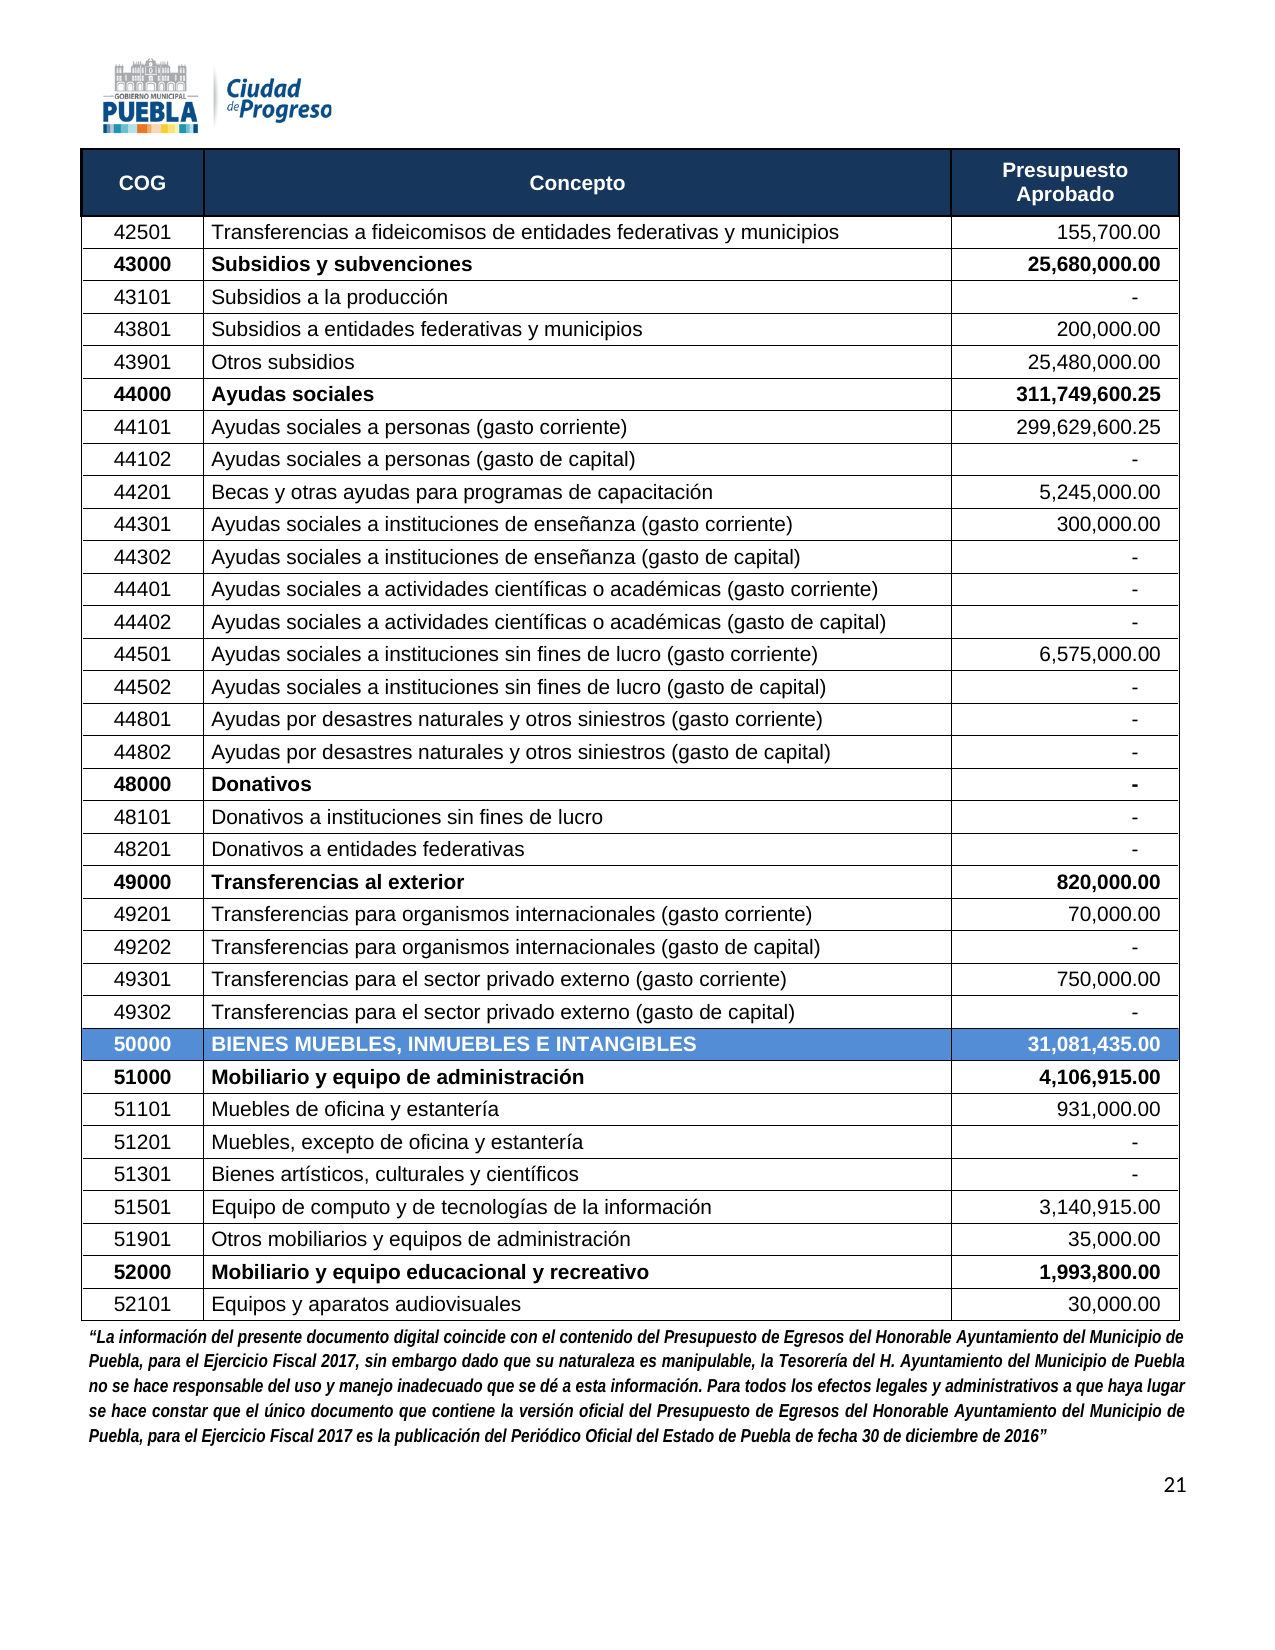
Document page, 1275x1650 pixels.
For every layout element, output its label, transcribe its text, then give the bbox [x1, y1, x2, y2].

table_cell Ayudas sociales a actividades científicas o académicas (gasto corriente) [204, 574, 951, 605]
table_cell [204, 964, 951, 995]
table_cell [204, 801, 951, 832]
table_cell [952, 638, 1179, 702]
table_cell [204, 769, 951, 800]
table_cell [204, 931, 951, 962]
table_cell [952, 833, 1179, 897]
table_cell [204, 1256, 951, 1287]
table_cell 25,680,000.00 [952, 248, 1179, 280]
table_cell 44301 [82, 508, 203, 540]
table_header COG [83, 150, 203, 215]
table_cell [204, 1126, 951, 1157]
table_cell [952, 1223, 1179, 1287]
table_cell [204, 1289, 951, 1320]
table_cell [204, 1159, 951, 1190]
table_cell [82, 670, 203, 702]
table_cell Subsidios a entidades federativas y municipios [204, 314, 951, 345]
table_cell 299,629,600.25 [952, 410, 1179, 442]
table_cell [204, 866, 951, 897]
table_cell - [952, 605, 1179, 637]
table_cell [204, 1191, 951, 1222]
table_cell 44402 [82, 605, 203, 637]
table_cell - [952, 443, 1179, 475]
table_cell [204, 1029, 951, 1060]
table_cell Transferencias a fideicomisos de entidades federativas y municipios [204, 217, 951, 247]
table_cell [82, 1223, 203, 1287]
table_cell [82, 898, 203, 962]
table_cell Subsidios a la producción [204, 281, 951, 312]
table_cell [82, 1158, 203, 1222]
table_cell Ayudas sociales a actividades científicas o académicas (gasto de capital) [204, 606, 951, 637]
table_cell - [952, 573, 1179, 605]
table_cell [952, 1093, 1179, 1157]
table_cell Subsidios y subvenciones [204, 249, 951, 280]
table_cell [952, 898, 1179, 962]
table_cell 44302 [82, 540, 203, 572]
table_cell 5,245,000.00 [952, 475, 1179, 507]
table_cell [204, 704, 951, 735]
table_cell 42501 [82, 217, 203, 247]
table_cell 200,000.00 [952, 313, 1179, 345]
table_cell Otros subsidios [204, 346, 951, 377]
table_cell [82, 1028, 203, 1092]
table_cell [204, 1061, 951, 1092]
table_cell 44501 [82, 638, 203, 670]
table_cell 43000 [82, 248, 203, 280]
picture [103, 58, 332, 136]
table_cell 25,480,000.00 [952, 345, 1179, 377]
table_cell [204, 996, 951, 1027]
table_cell Ayudas sociales a personas (gasto de capital) [204, 444, 951, 475]
table_cell Ayudas sociales a personas (gasto corriente) [204, 411, 951, 442]
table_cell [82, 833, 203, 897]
table_cell 44000 [82, 378, 203, 410]
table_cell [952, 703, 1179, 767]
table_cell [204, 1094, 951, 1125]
table_cell - [952, 280, 1179, 312]
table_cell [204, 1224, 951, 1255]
table_cell - [952, 540, 1179, 572]
table_header Presupuesto Aprobado [952, 150, 1178, 215]
table_cell Becas y otras ayudas para programas de capacitación [204, 476, 951, 507]
table_cell 43901 [82, 345, 203, 377]
table_cell Ayudas sociales a instituciones de enseñanza (gasto de capital) [204, 541, 951, 572]
table_cell 43801 [82, 313, 203, 345]
table_cell 300,000.00 [952, 508, 1179, 540]
table_cell 44102 [82, 443, 203, 475]
table_cell Ayudas sociales a instituciones de enseñanza (gasto corriente) [204, 509, 951, 540]
table_cell 44201 [82, 475, 203, 507]
table_cell 44101 [82, 410, 203, 442]
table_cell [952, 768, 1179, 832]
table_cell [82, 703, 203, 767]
table_cell 43101 [82, 280, 203, 312]
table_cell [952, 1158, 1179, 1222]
table_cell 44401 [82, 573, 203, 605]
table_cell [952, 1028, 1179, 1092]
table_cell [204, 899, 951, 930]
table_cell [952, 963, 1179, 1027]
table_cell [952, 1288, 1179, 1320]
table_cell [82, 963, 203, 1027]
table_cell 311,749,600.25 [952, 378, 1179, 410]
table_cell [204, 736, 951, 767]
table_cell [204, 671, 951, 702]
table_header Concepto [205, 150, 950, 215]
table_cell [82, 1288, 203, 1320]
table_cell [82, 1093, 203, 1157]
table_cell 155,700.00 [952, 217, 1179, 247]
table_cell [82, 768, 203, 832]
table_cell Ayudas sociales [204, 379, 951, 410]
table_cell Ayudas sociales a instituciones sin fines de lucro (gasto corriente) [204, 639, 951, 670]
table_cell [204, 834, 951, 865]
